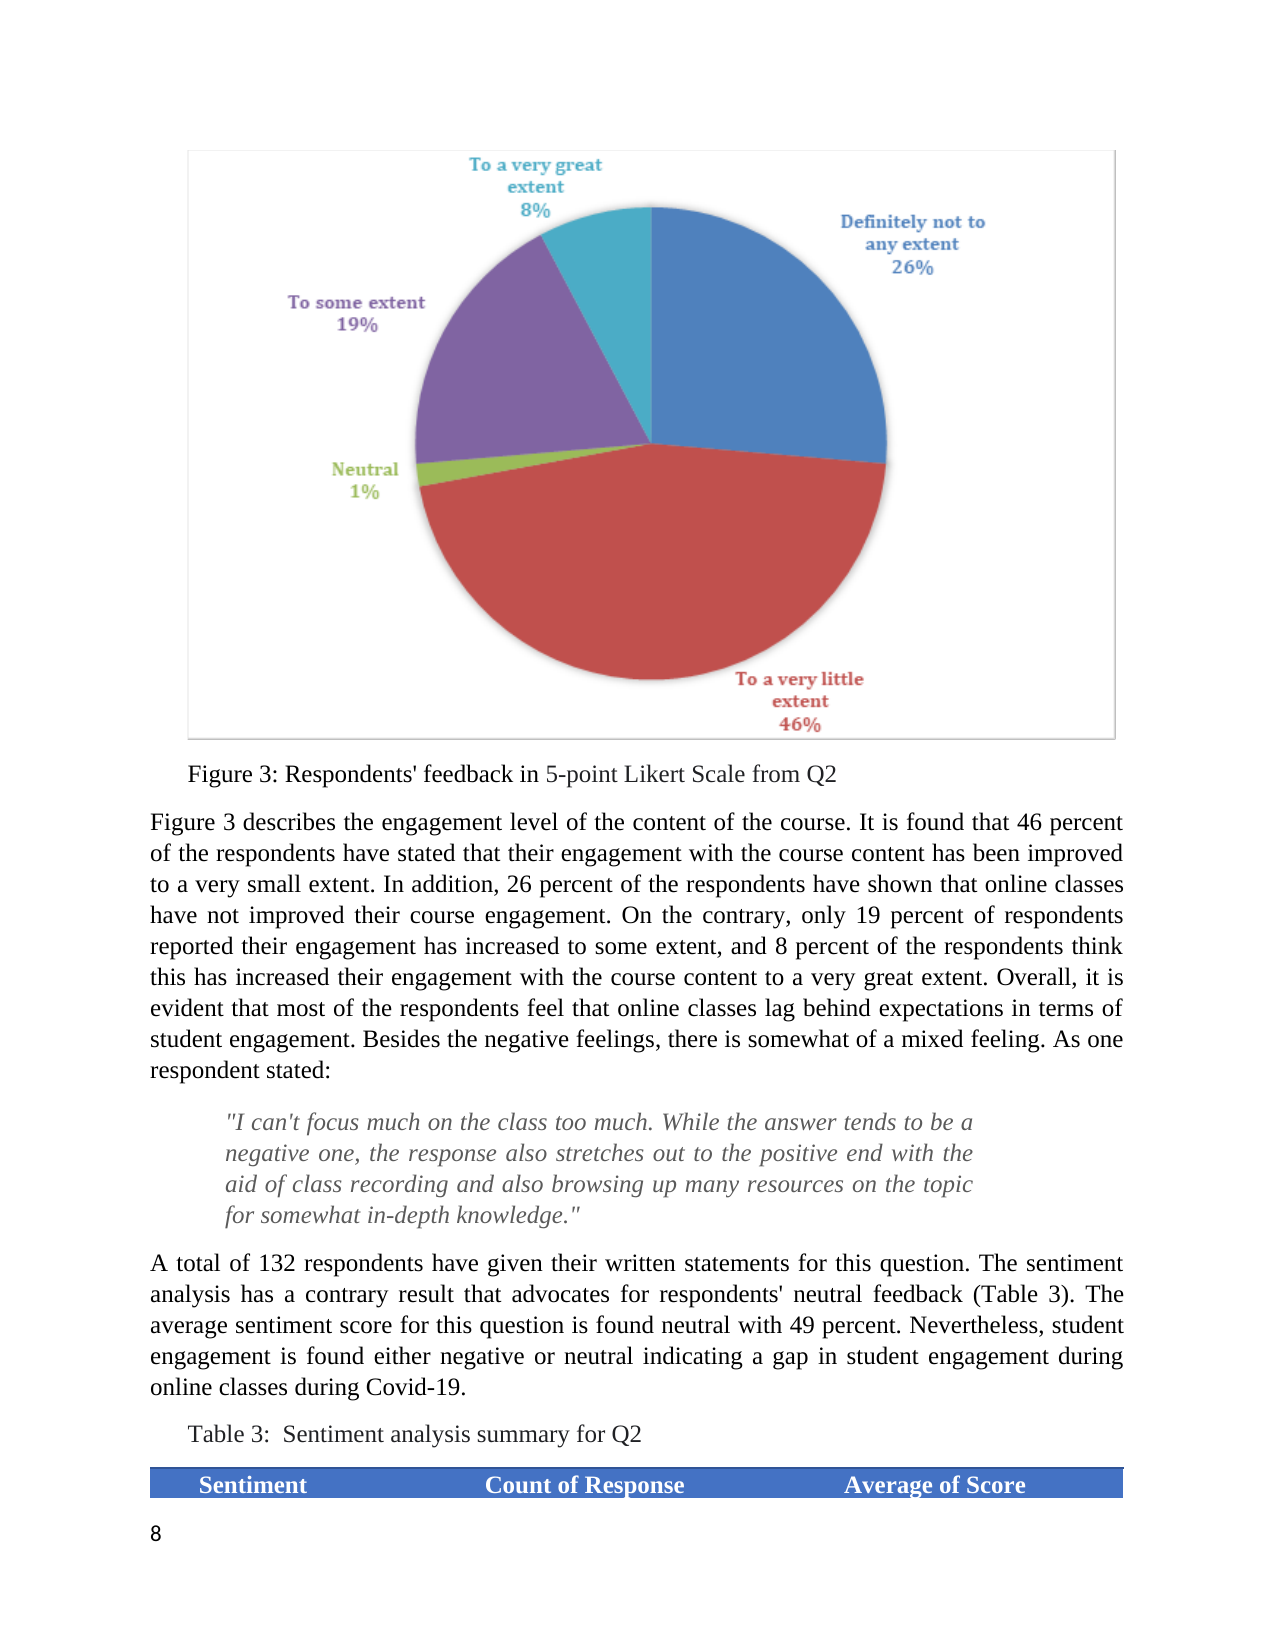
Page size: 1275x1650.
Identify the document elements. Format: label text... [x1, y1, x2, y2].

text Figure 3: Respondents' feedback in 5-point Likert Scale from Q2 [150, 759, 1125, 788]
text "I can't focus much on the class too much. While the answer tends to be a negative one, the response also stretches out to the positive end with the aid of class recording and also browsing up many resources on the topic for somewhat in-depth knowledge." [225, 1107, 977, 1229]
text A total of 132 respondents have given their written statements for this question. The sentiment analysis has a contrary result that advocates for respondents' neutral feedback (Table 3). The average sentiment score for this question is found neutral with 49 percent. Nevertheless, student engagement is found either negative or neutral indicating a gap in student engagement during online classes during Covid-19. [150, 1248, 1125, 1401]
text Table 3: Sentiment analysis summary for Q2 [150, 1419, 1125, 1448]
table_header Count of Response [436, 1469, 795, 1498]
table_header Average of Score [795, 1469, 1123, 1498]
table_header Sentiment [150, 1469, 436, 1498]
text Figure 3 describes the engagement level of the content of the course. It is found that 46 percent of the respondents have stated that their engagement with the course content has been improved to a very small extent. In addition, 26 percent of the respondents have shown that online classes have not improved their course engagement. On the contrary, only 19 percent of respondents reported their engagement has increased to some extent, and 8 percent of the respondents think this has increased their engagement with the course content to a very great extent. Overall, it is evident that most of the respondents feel that online classes lag behind expectations in terms of student engagement. Besides the negative feelings, there is somewhat of a mixed feeling. As one respondent stated: [150, 807, 1125, 1084]
picture [187, 150, 1117, 741]
